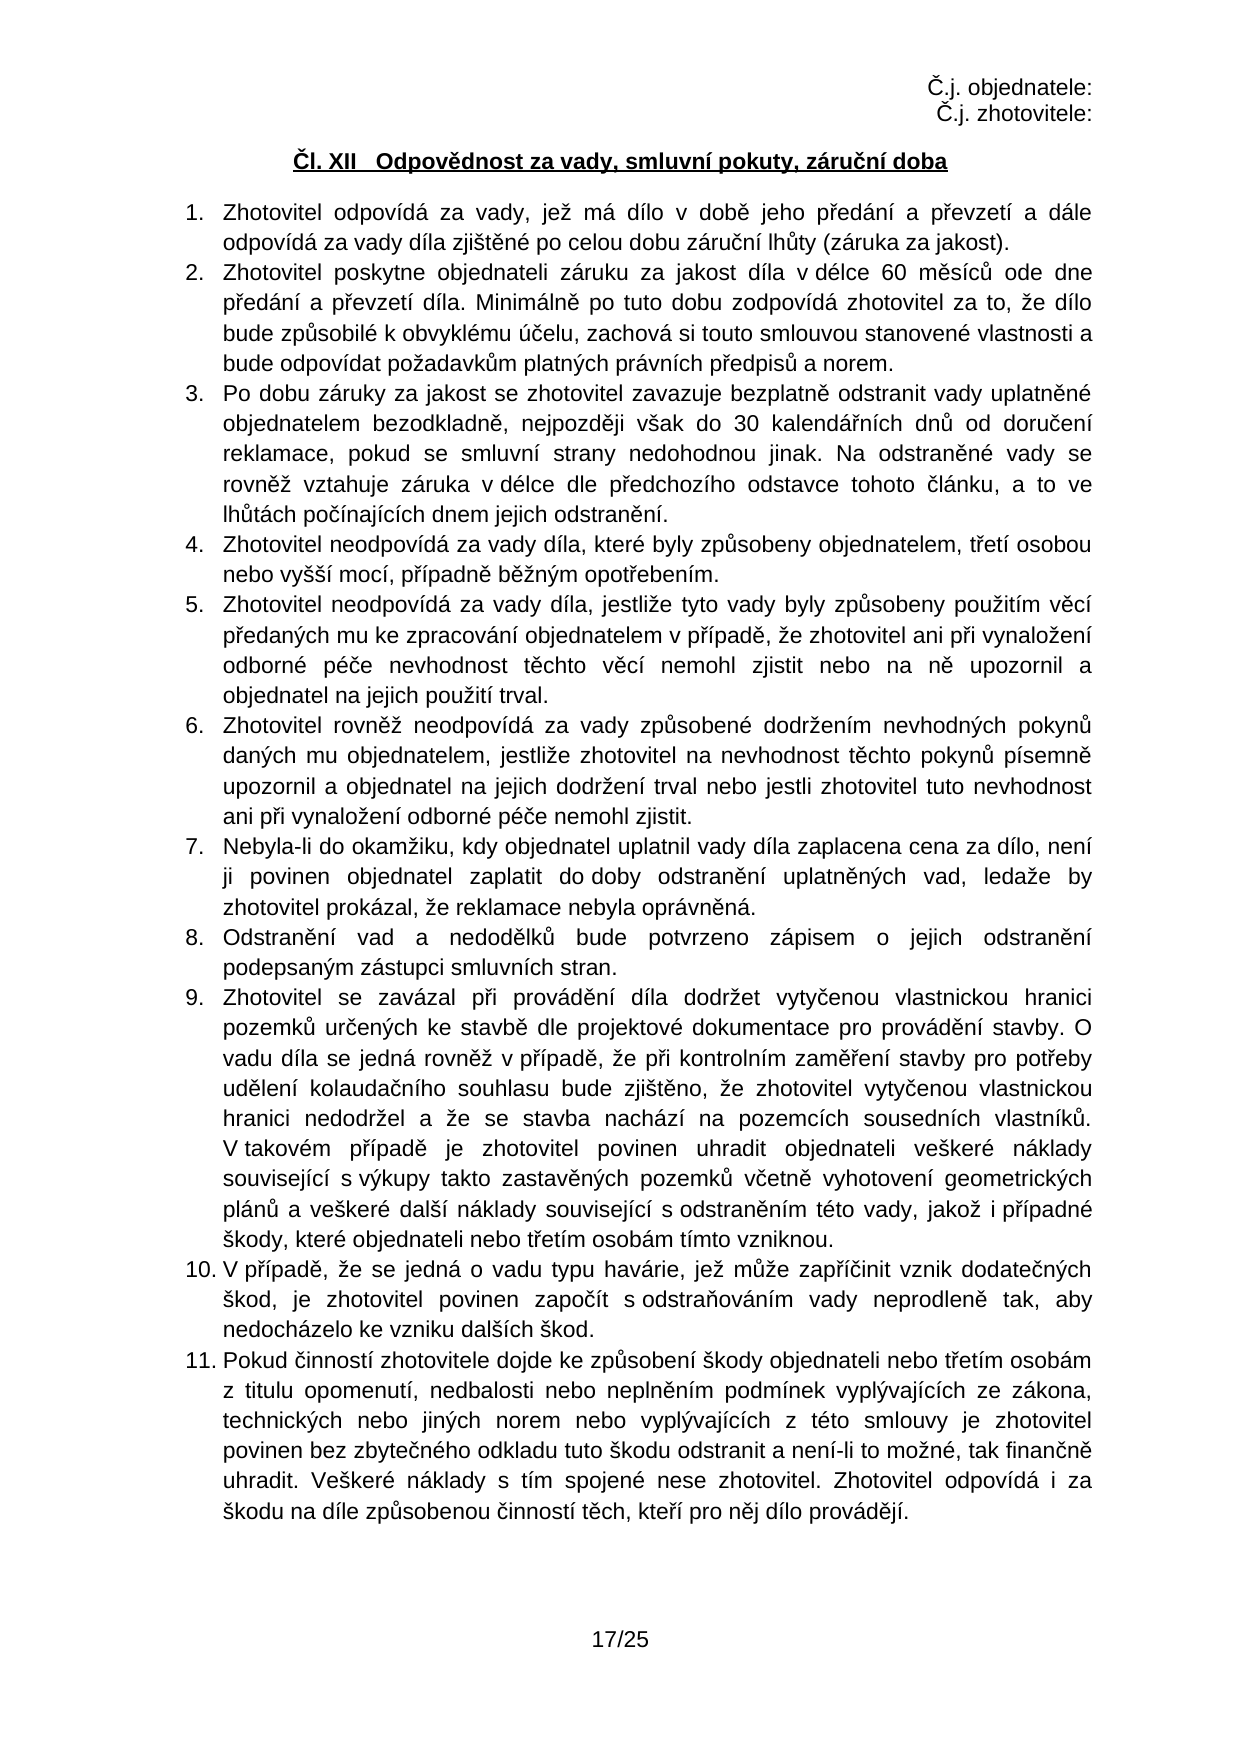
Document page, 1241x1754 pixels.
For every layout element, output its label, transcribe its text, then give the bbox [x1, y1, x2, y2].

list V případě, že se jedná o vadu typu havárie, jež může zapříčinit vznik dodatečných škod, je zhotovitel povinen započít s odstraňováním vady neprodleně tak, aby nedocházelo ke vzniku dalších škod. [185, 1256, 1093, 1343]
list Po dobu záruky za jakost se zhotovitel zavazuje bezplatně odstranit vady uplatněné objednatelem bezodkladně, nejpozději však do 30 kalendářních dnů od doručení reklamace, pokud se smluvní strany nedohodnou jinak. Na odstraněné vady se rovněž vztahuje záruka v délce dle předchozího odstavce tohoto článku, a to ve lhůtách počínajících dnem jejich odstranění. [185, 380, 1093, 527]
list Zhotovitel se zavázal při provádění díla dodržet vytyčenou vlastnickou hranici pozemků určených ke stavbě dle projektové dokumentace pro provádění stavby. O vadu díla se jedná rovněž v případě, že při kontrolním zaměření stavby pro potřeby udělení kolaudačního souhlasu bude zjištěno, že zhotovitel vytyčenou vlastnickou hranici nedodržel a že se stavba nachází na pozemcích sousedních vlastníků. V takovém případě je zhotovitel povinen uhradit objednateli veškeré náklady související s výkupy takto zastavěných pozemků včetně vyhotovení geometrických plánů a veškeré další náklady související s odstraněním této vady, jakož i případné škody, které objednateli nebo třetím osobám tímto vzniknou. [185, 984, 1093, 1252]
list Zhotovitel neodpovídá za vady díla, které byly způsobeny objednatelem, třetí osobou nebo vyšší mocí, případně běžným opotřebením. [185, 531, 1093, 587]
list Pokud činností zhotovitele dojde ke způsobení škody objednateli nebo třetím osobám z titulu opomenutí, nedbalosti nebo neplněním podmínek vyplývajících ze zákona, technických nebo jiných norem nebo vyplývajících z této smlouvy je zhotovitel povinen bez zbytečného odkladu tuto škodu odstranit a není-li to možné, tak finančně uhradit. Veškeré náklady s tím spojené nese zhotovitel. Zhotovitel odpovídá i za škodu na díle způsobenou činností těch, kteří pro něj dílo provádějí. [185, 1347, 1093, 1524]
list Zhotovitel odpovídá za vady, jež má dílo v době jeho předání a převzetí a dále odpovídá za vady díla zjištěné po celou dobu záruční lhůty (záruka za jakost). [185, 199, 1093, 255]
list Zhotovitel poskytne objednateli záruku za jakost díla v délce 60 měsíců ode dne předání a převzetí díla. Minimálně po tuto dobu zodpovídá zhotovitel za to, že dílo bude způsobilé k obvyklému účelu, zachová si touto smlouvou stanovené vlastnosti a bude odpovídat požadavkům platných právních předpisů a norem. [185, 259, 1093, 376]
text Čl. XII Odpovědnost za vady, smluvní pokuty, záruční doba [148, 148, 1093, 174]
list Zhotovitel rovněž neodpovídá za vady způsobené dodržením nevhodných pokynů daných mu objednatelem, jestliže zhotovitel na nevhodnost těchto pokynů písemně upozornil a objednatel na jejich dodržení trval nebo jestli zhotovitel tuto nevhodnost ani při vynaložení odborné péče nemohl zjistit. [185, 712, 1093, 829]
list Zhotovitel neodpovídá za vady díla, jestliže tyto vady byly způsobeny použitím věcí předaných mu ke zpracování objednatelem v případě, že zhotovitel ani při vynaložení odborné péče nevhodnost těchto věcí nemohl zjistit nebo na ně upozornil a objednatel na jejich použití trval. [185, 591, 1093, 708]
list Odstranění vad a nedodělků bude potvrzeno zápisem o jejich odstranění podepsaným zástupci smluvních stran. [185, 924, 1093, 980]
list Nebyla-li do okamžiku, kdy objednatel uplatnil vady díla zaplacena cena za dílo, není ji povinen objednatel zaplatit do doby odstranění uplatněných vad, ledaže by zhotovitel prokázal, že reklamace nebyla oprávněná. [185, 833, 1093, 920]
